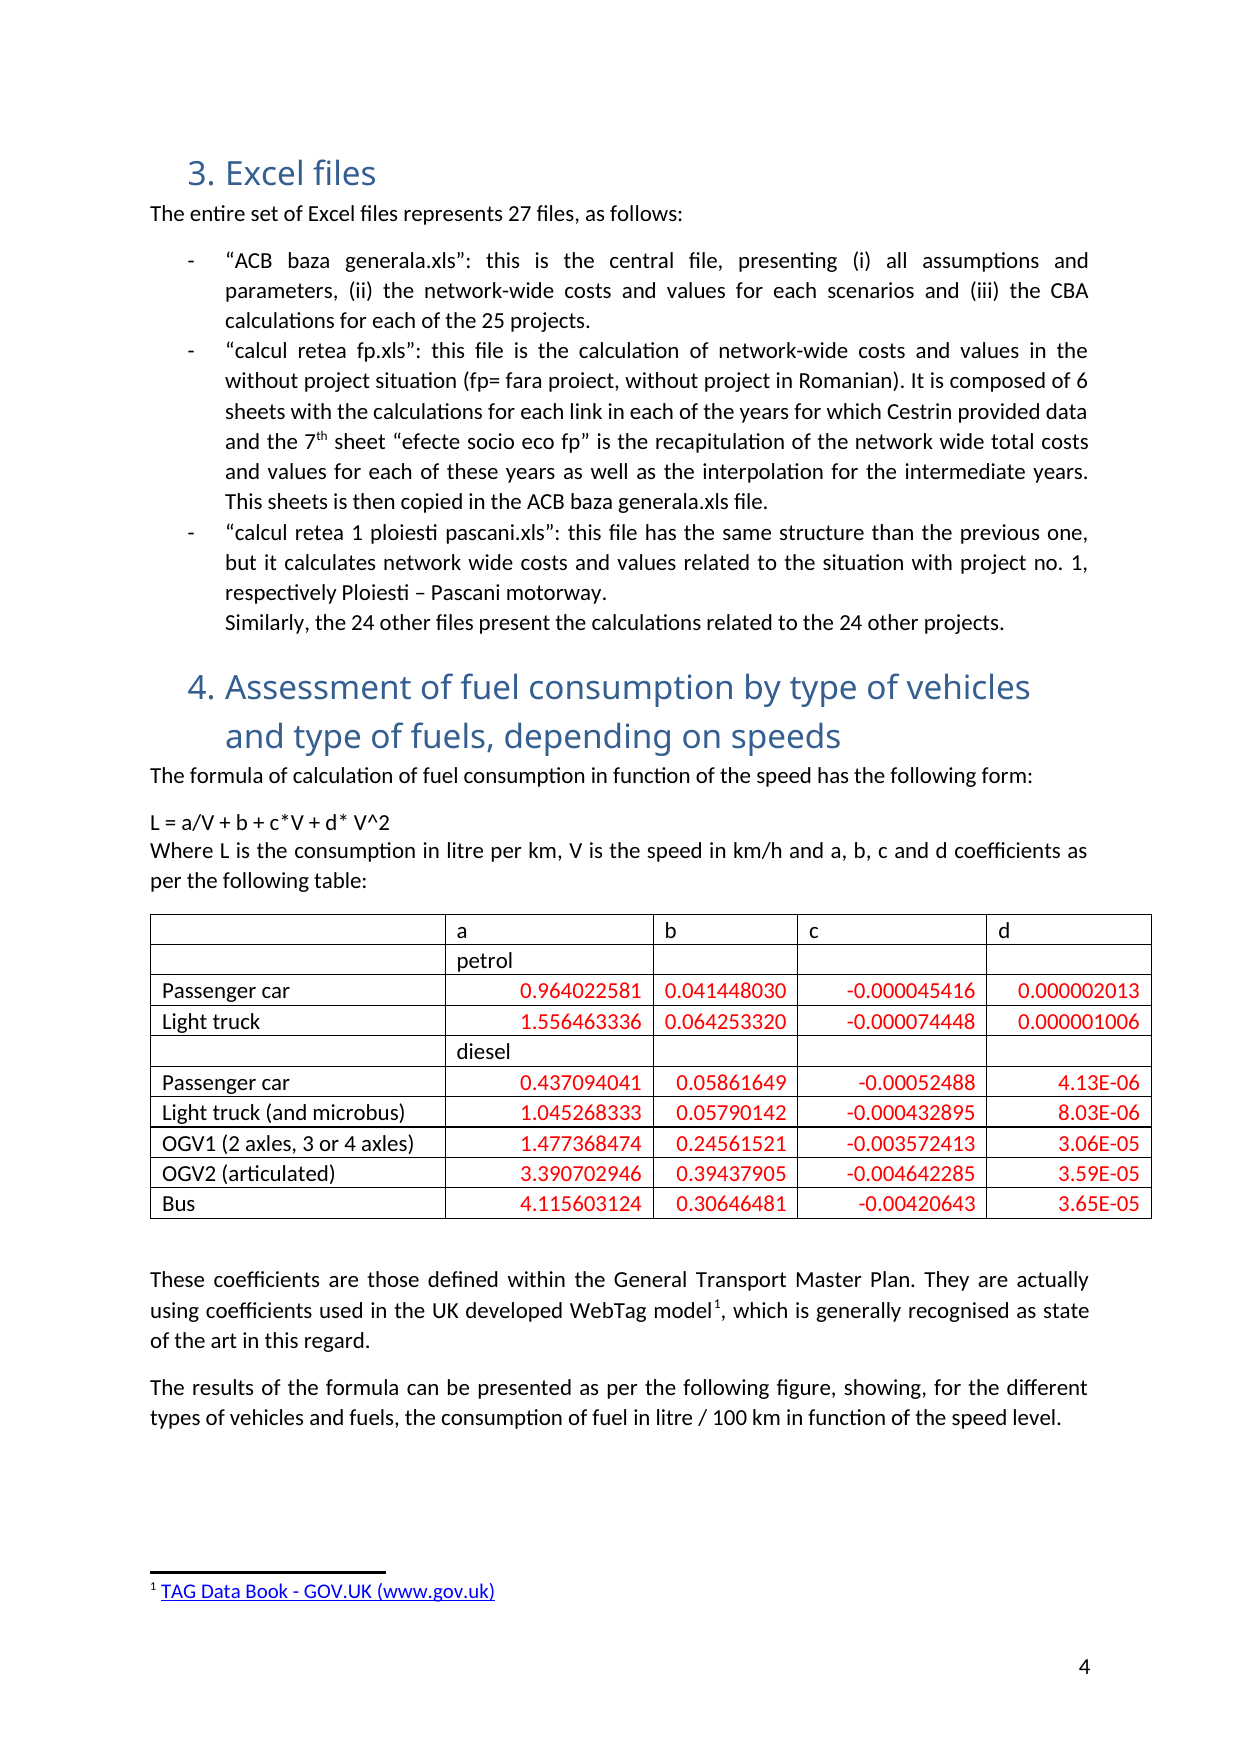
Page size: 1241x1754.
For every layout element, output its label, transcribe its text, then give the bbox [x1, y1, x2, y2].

list “calcul retea 1 ploiesti pascani.xls”: this file has the same structure than the previous one, but it calculates network wide costs and values related to the situation with project no. 1, respectively Ploiesti – Pascani motorway. [187, 518, 1090, 606]
text The formula of calculation of fuel consumption in function of the speed has the following form: [150, 761, 1090, 789]
list “ACB baza generala.xls”: this is the central file, presenting (i) all assumptions and parameters, (ii) the network-wide costs and values for each scenarios and (iii) the CBA calculations for each of the 25 projects. [187, 246, 1090, 334]
table_cell [798, 945, 986, 974]
table_cell 3.65E-05 [987, 1188, 1151, 1218]
table_cell [151, 1036, 445, 1066]
table_cell [987, 945, 1151, 974]
table_cell -0.00420643 [798, 1188, 986, 1218]
table_cell [987, 1036, 1151, 1066]
table_cell 0.05861649 [654, 1067, 797, 1096]
subtitle Assessment of fuel consumption by type of vehicles and type of fuels, depending on speeds [187, 663, 1090, 758]
table_cell -0.000045416 [798, 975, 986, 1005]
text The entire set of Excel files represents 27 files, as follows: [150, 199, 1090, 227]
list Similarly, the 24 other files present the calculations related to the 24 other projects. [225, 608, 1090, 636]
table_cell Bus [151, 1188, 445, 1218]
table_header a [446, 915, 653, 944]
table_cell Passenger car [151, 975, 445, 1005]
table_cell 1.477368474 [446, 1128, 653, 1157]
table_cell [654, 945, 797, 974]
table_header d [987, 915, 1151, 944]
table_cell 0.000002013 [987, 975, 1151, 1005]
table_cell 0.30646481 [654, 1188, 797, 1218]
table_cell -0.000074448 [798, 1006, 986, 1035]
table_cell 4.115603124 [446, 1188, 653, 1218]
table_cell 4.13E-06 [987, 1067, 1151, 1096]
table_cell [798, 1036, 986, 1066]
table_cell 3.59E-05 [987, 1158, 1151, 1187]
table_cell -0.000432895 [798, 1097, 986, 1126]
table_cell OGV1 (2 axles, 3 or 4 axles) [151, 1128, 445, 1157]
table_cell -0.004642285 [798, 1158, 986, 1187]
table_header c [798, 915, 986, 944]
table_cell [151, 945, 445, 974]
text The results of the formula can be presented as per the following figure, showing, for the different types of vehicles and fuels, the consumption of fuel in litre / 100 km in function of the speed level. [150, 1373, 1090, 1431]
text Where L is the consumption in litre per km, V is the speed in km/h and a, b, c and d coefficients as per the following table: [150, 836, 1090, 894]
table_cell petrol [446, 945, 653, 974]
table_cell Light truck [151, 1006, 445, 1035]
table_cell 0.437094041 [446, 1067, 653, 1096]
table_cell OGV2 (articulated) [151, 1158, 445, 1187]
table_header [151, 915, 445, 944]
table_cell 3.390702946 [446, 1158, 653, 1187]
table_cell 1.556463336 [446, 1006, 653, 1035]
text These coefficients are those defined within the General Transport Master Plan. They are actually using coefficients used in the UK developed WebTag model, which is generally recognised as state of the art in this regard. [150, 1266, 1090, 1354]
table_cell 0.964022581 [446, 975, 653, 1005]
list “calcul retea fp.xls”: this file is the calculation of network-wide costs and values in the without project situation (fp= fara proiect, without project in Romanian). It is composed of 6 sheets with the calculations for each link in each of the years for which Cestrin provided data and the 7th sheet “efecte socio eco fp” is the recapitulation of the network wide total costs and values for each of these years as well as the interpolation for the intermediate years. This sheets is then copied in the ACB baza generala.xls file. [187, 336, 1090, 516]
table_cell -0.003572413 [798, 1128, 986, 1157]
subtitle Excel files [187, 150, 1090, 195]
text L = a/V + b + c*V + d* V^2 [150, 808, 1090, 836]
table_cell diesel [446, 1036, 653, 1066]
table_cell 3.06E-05 [987, 1128, 1151, 1157]
table_cell 0.24561521 [654, 1128, 797, 1157]
table_cell 0.041448030 [654, 975, 797, 1005]
table_cell -0.00052488 [798, 1067, 986, 1096]
table_cell 8.03E-06 [987, 1097, 1151, 1126]
table_header b [654, 915, 797, 944]
table_cell 0.064253320 [654, 1006, 797, 1035]
table_cell 0.39437905 [654, 1158, 797, 1187]
table_cell 1.045268333 [446, 1097, 653, 1126]
table_cell Passenger car [151, 1067, 445, 1096]
table_cell [654, 1036, 797, 1066]
table_cell 0.05790142 [654, 1097, 797, 1126]
table_cell 0.000001006 [987, 1006, 1151, 1035]
table_cell Light truck (and microbus) [151, 1097, 445, 1126]
